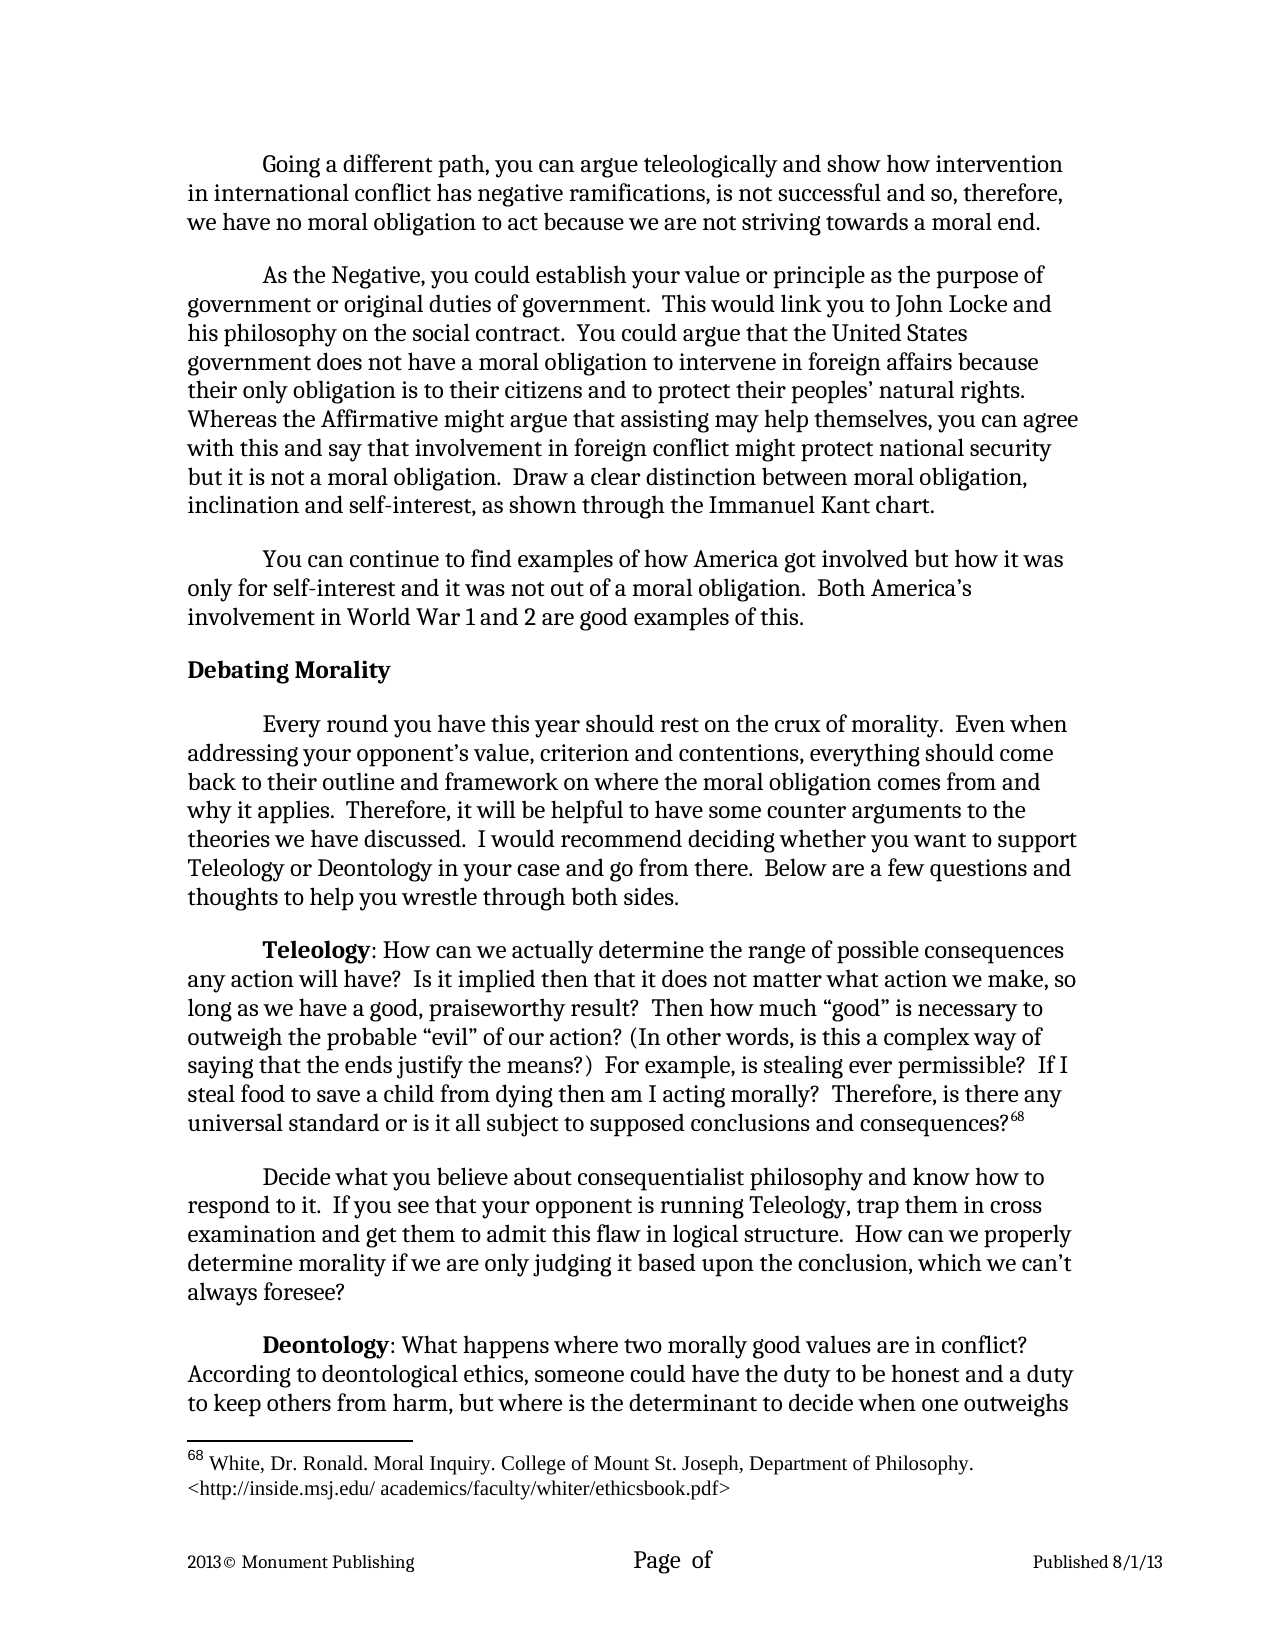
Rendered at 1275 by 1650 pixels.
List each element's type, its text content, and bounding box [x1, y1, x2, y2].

text Decide what you believe about consequentialist philosophy and know how to respond to it. If you see that your opponent is running Teleology, trap them in cross examination and get them to admit this flaw in logical structure. How can we properly determine morality if we are only judging it based upon the conclusion, which we can’t always foresee? [187, 1162, 1087, 1306]
text Going a different path, you can argue teleologically and show how intervention in international conflict has negative ramifications, is not successful and so, therefore, we have no moral obligation to act because we are not striving towards a moral end. [187, 150, 1087, 236]
text Debating Morality [187, 656, 1087, 685]
text You can continue to find examples of how America got involved but how it was only for self-interest and it was not out of a moral obligation. Both America’s involvement in World War 1 and 2 are good examples of this. [187, 545, 1087, 631]
text As the Negative, you could establish your value or principle as the purpose of government or original duties of government. This would link you to John Locke and his philosophy on the social contract. You could argue that the United States government does not have a moral obligation to intervene in foreign affairs because their only obligation is to their citizens and to protect their peoples’ natural rights. Whereas the Affirmative might argue that assisting may help themselves, you can agree with this and say that involvement in foreign conflict might protect national security but it is not a moral obligation. Draw a clear distinction between moral obligation, inclination and self-interest, as shown through the Immanuel Kant chart. [187, 261, 1087, 520]
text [187, 1331, 1087, 1417]
text Teleology: How can we actually determine the range of possible consequences any action will have? Is it implied then that it does not matter what action we make, so long as we have a good, praiseworthy result? Then how much “good” is necessary to outweigh the probable “evil” of our action? (In other words, is this a complex way of saying that the ends justify the means?) For example, is stealing ever permissible? If I steal food to save a child from dying then am I acting morally? Therefore, is there any universal standard or is it all subject to supposed conclusions and consequences? [187, 936, 1087, 1137]
text Every round you have this year should rest on the crux of morality. Even when addressing your opponent’s value, criterion and contentions, everything should come back to their outline and framework on where the moral obligation comes from and why it applies. Therefore, it will be helpful to have some counter arguments to the theories we have discussed. I would recommend deciding whether you want to support Teleology or Deontology in your case and go from there. Below are a few questions and thoughts to help you wrestle through both sides. [187, 710, 1087, 911]
